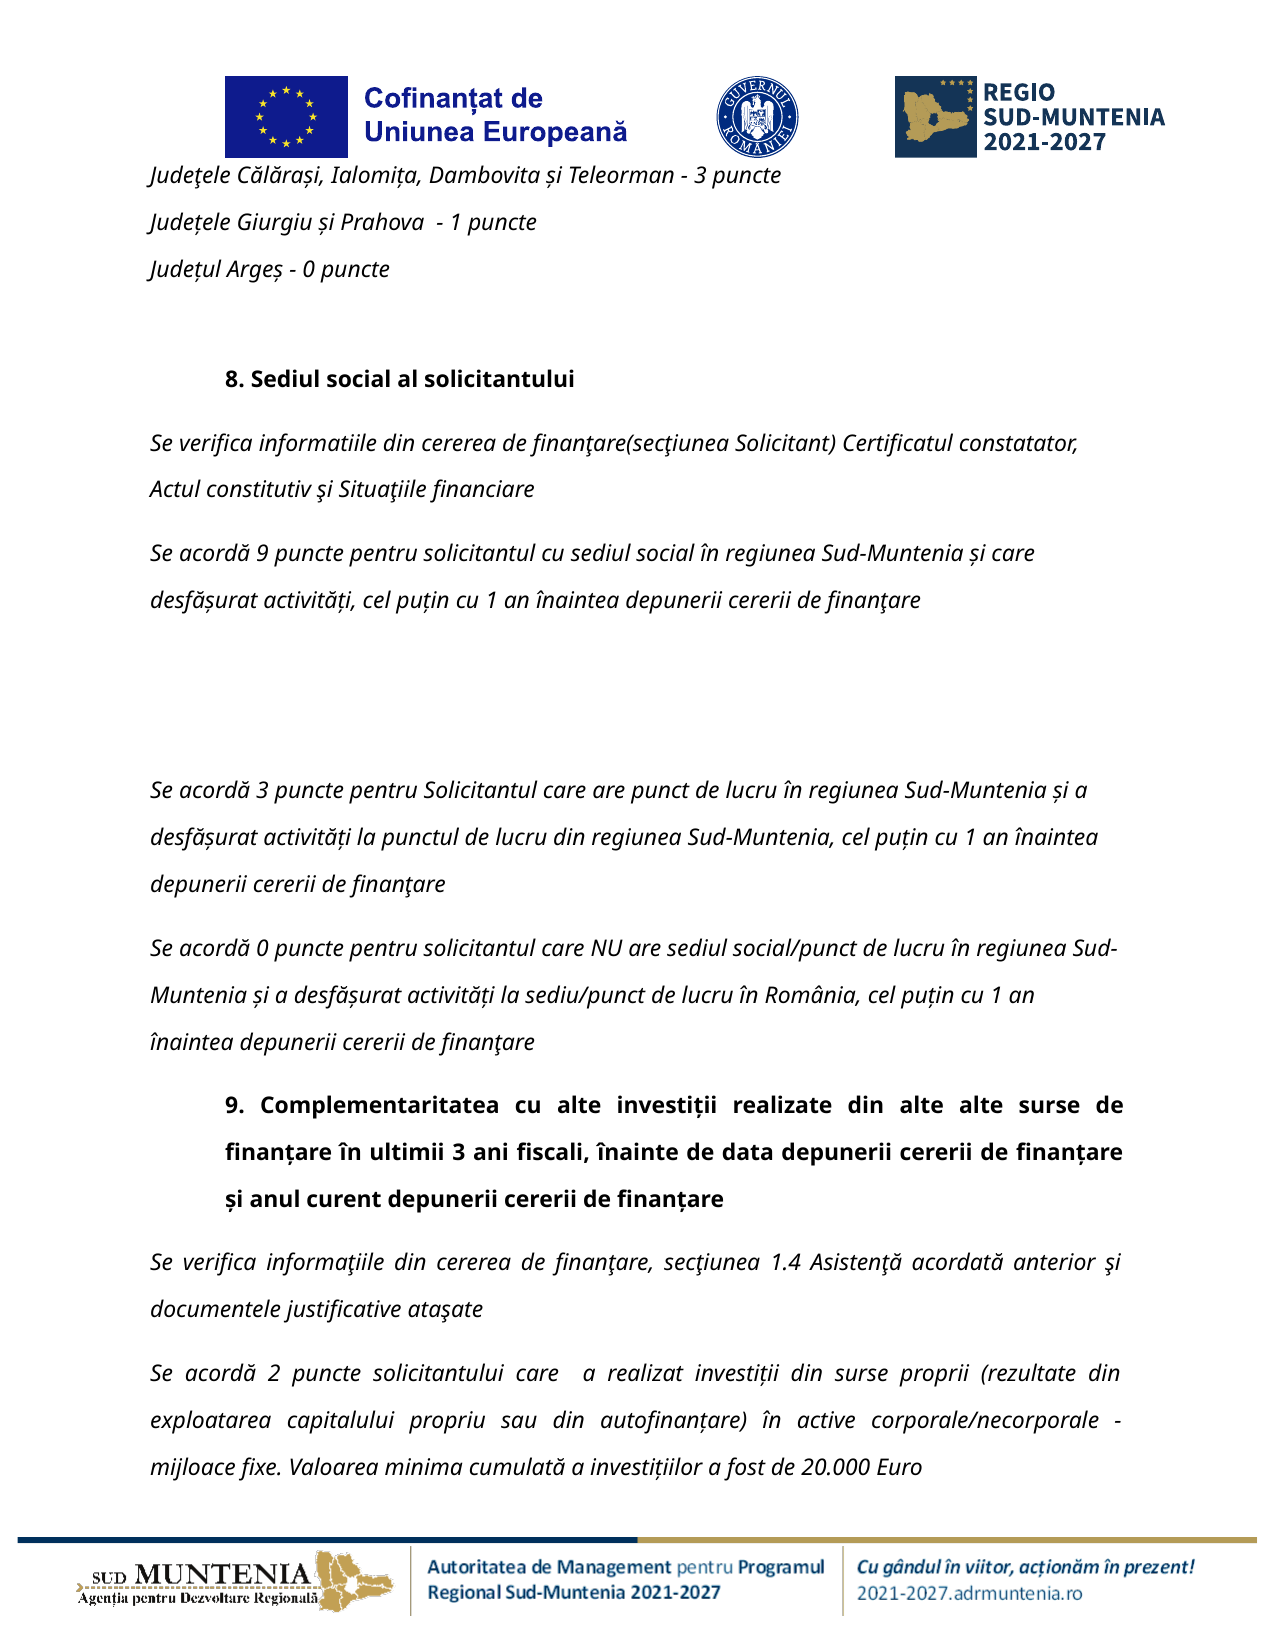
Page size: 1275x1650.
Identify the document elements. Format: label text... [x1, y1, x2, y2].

text Se verifica informaţiile din cererea de finanţare, secţiunea 1.4 Asistenţă acordată anterior şi documentele justificative ataşate [150, 1246, 1125, 1324]
text Județul Argeș - 0 puncte [150, 252, 1125, 284]
text Judeţele Călărași, Ialomița, Dambovita și Teleorman - 3 puncte [150, 159, 1125, 190]
text 9. Complementaritatea cu alte investiții realizate din alte alte surse de finanțare în ultimii 3 ani fiscali, înainte de data depunerii cererii de finanțare și anul curent depunerii cererii de finanțare [225, 1089, 1125, 1214]
text Județele Giurgiu și Prahova - 1 puncte [150, 206, 1125, 237]
text Se acordă 0 puncte pentru solicitantul care NU are sediul social/punct de lucru în regiunea Sud-Muntenia și a desfășurat activități la sediu/punct de lucru în România, cel puțin cu 1 an înaintea depunerii cererii de finanţare [150, 932, 1125, 1057]
text Se acordă 2 puncte solicitantului care a realizat investiții din surse proprii (rezultate din exploatarea capitalului propriu sau din autofinanțare) în active corporale/necorporale - mijloace fixe. Valoarea minima cumulată a investițiilor a fost de 20.000 Euro [150, 1357, 1125, 1482]
picture [17, 1537, 1258, 1617]
text Se acordă 3 puncte pentru Solicitantul care are punct de lucru în regiunea Sud-Muntenia și a desfășurat activități la punctul de lucru din regiunea Sud-Muntenia, cel puțin cu 1 an înaintea depunerii cererii de finanţare [150, 774, 1125, 899]
text 8. Sediul social al solicitantului [150, 363, 1125, 394]
text Se verifica informatiile din cererea de finanţare(secţiunea Solicitant) Certificatul constatator, Actul constitutiv şi Situaţiile financiare [150, 426, 1125, 504]
text Se acordă 9 puncte pentru solicitantul cu sediul social în regiunea Sud-Muntenia și care desfășurat activități, cel puțin cu 1 an înaintea depunerii cererii de finanţare [150, 537, 1125, 615]
